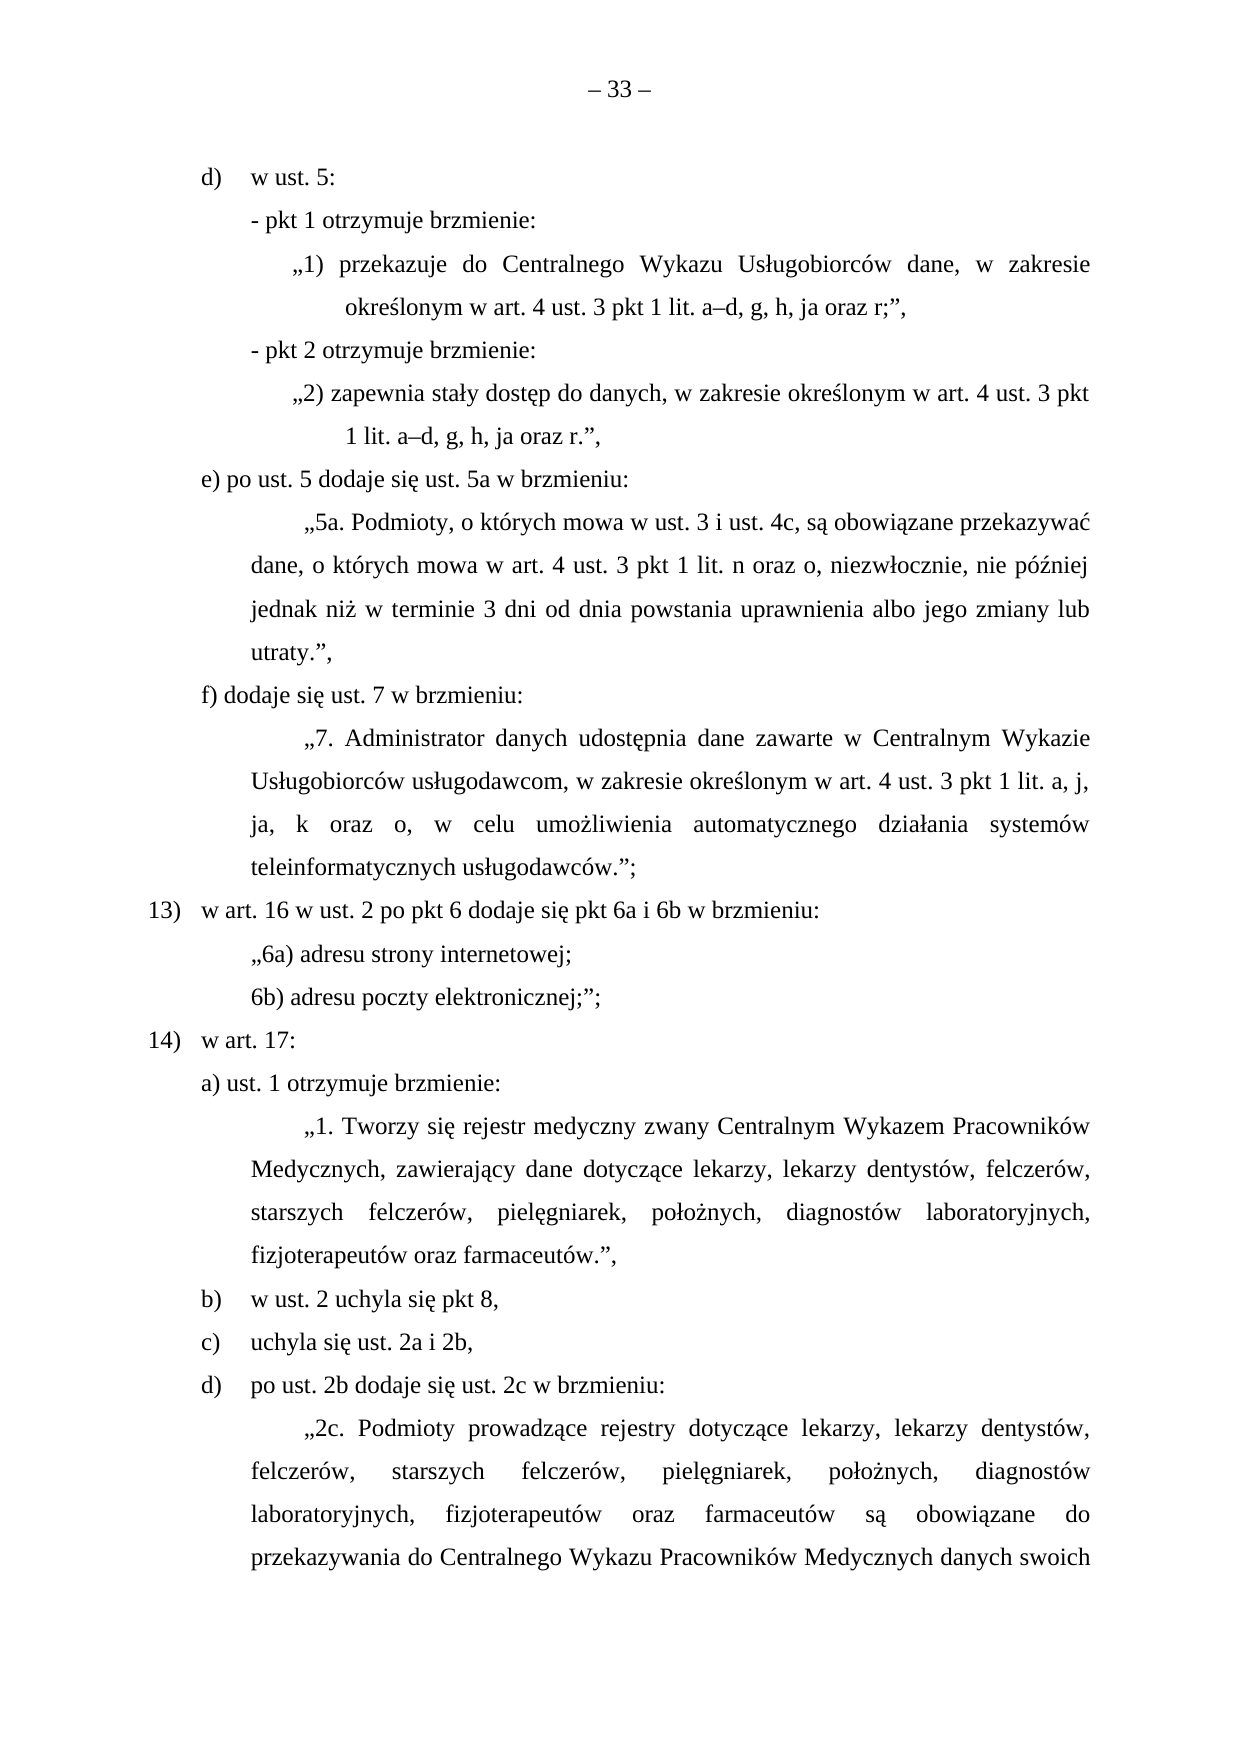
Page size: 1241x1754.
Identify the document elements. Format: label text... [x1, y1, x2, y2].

text e) po ust. 5 dodaje się ust. 5a w brzmieniu: [201, 464, 1091, 493]
text 14) w art. 17: [148, 1025, 1091, 1054]
text b) w ust. 2 uchyla się pkt 8, [201, 1284, 1091, 1312]
text 6b) adresu poczty elektronicznej;”; [251, 982, 1091, 1011]
text „1. Tworzy się rejestr medyczny zwany Centralnym Wykazem Pracowników Medycznych, zawierający dane dotyczące lekarzy, lekarzy dentystów, felczerów, starszych felczerów, pielęgniarek, położnych, diagnostów laboratoryjnych, fizjoterapeutów oraz farmaceutów.”, [251, 1111, 1091, 1269]
text d) po ust. 2b dodaje się ust. 2c w brzmieniu: [201, 1370, 1091, 1399]
text „6a) adresu strony internetowej; [251, 939, 1091, 967]
text a) ust. 1 otrzymuje brzmienie: [201, 1068, 1091, 1097]
text - pkt 2 otrzymuje brzmienie: [251, 335, 1091, 364]
text f) dodaje się ust. 7 w brzmieniu: [201, 680, 1091, 709]
text 13) w art. 16 w ust. 2 po pkt 6 dodaje się pkt 6a i 6b w brzmieniu: [148, 896, 1091, 924]
text „7. Administrator danych udostępnia dane zawarte w Centralnym Wykazie Usługobiorców usługodawcom, w zakresie określonym w art. 4 ust. 3 pkt 1 lit. a, j, ja, k oraz o, w celu umożliwienia automatycznego działania systemów teleinformatycznych usługodawców.”; [251, 723, 1091, 881]
text c) uchyla się ust. 2a i 2b, [201, 1327, 1091, 1356]
text „5a. Podmioty, o których mowa w ust. 3 i ust. 4c, są obowiązane przekazywać dane, o których mowa w art. 4 ust. 3 pkt 1 lit. n oraz o, niezwłocznie, nie później jednak niż w terminie 3 dni od dnia powstania uprawnienia albo jego zmiany lub utraty.”, [251, 507, 1091, 666]
text - pkt 1 otrzymuje brzmienie: [251, 206, 1091, 234]
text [251, 1413, 1091, 1571]
text d) w ust. 5: [201, 162, 1091, 191]
text „2) zapewnia stały dostęp do danych, w zakresie określonym w art. 4 ust. 3 pkt 1 lit. a–d, g, h, ja oraz r.”, [292, 378, 1091, 450]
text „1) przekazuje do Centralnego Wykazu Usługobiorców dane, w zakresie określonym w art. 4 ust. 3 pkt 1 lit. a–d, g, h, ja oraz r;”, [292, 249, 1091, 321]
